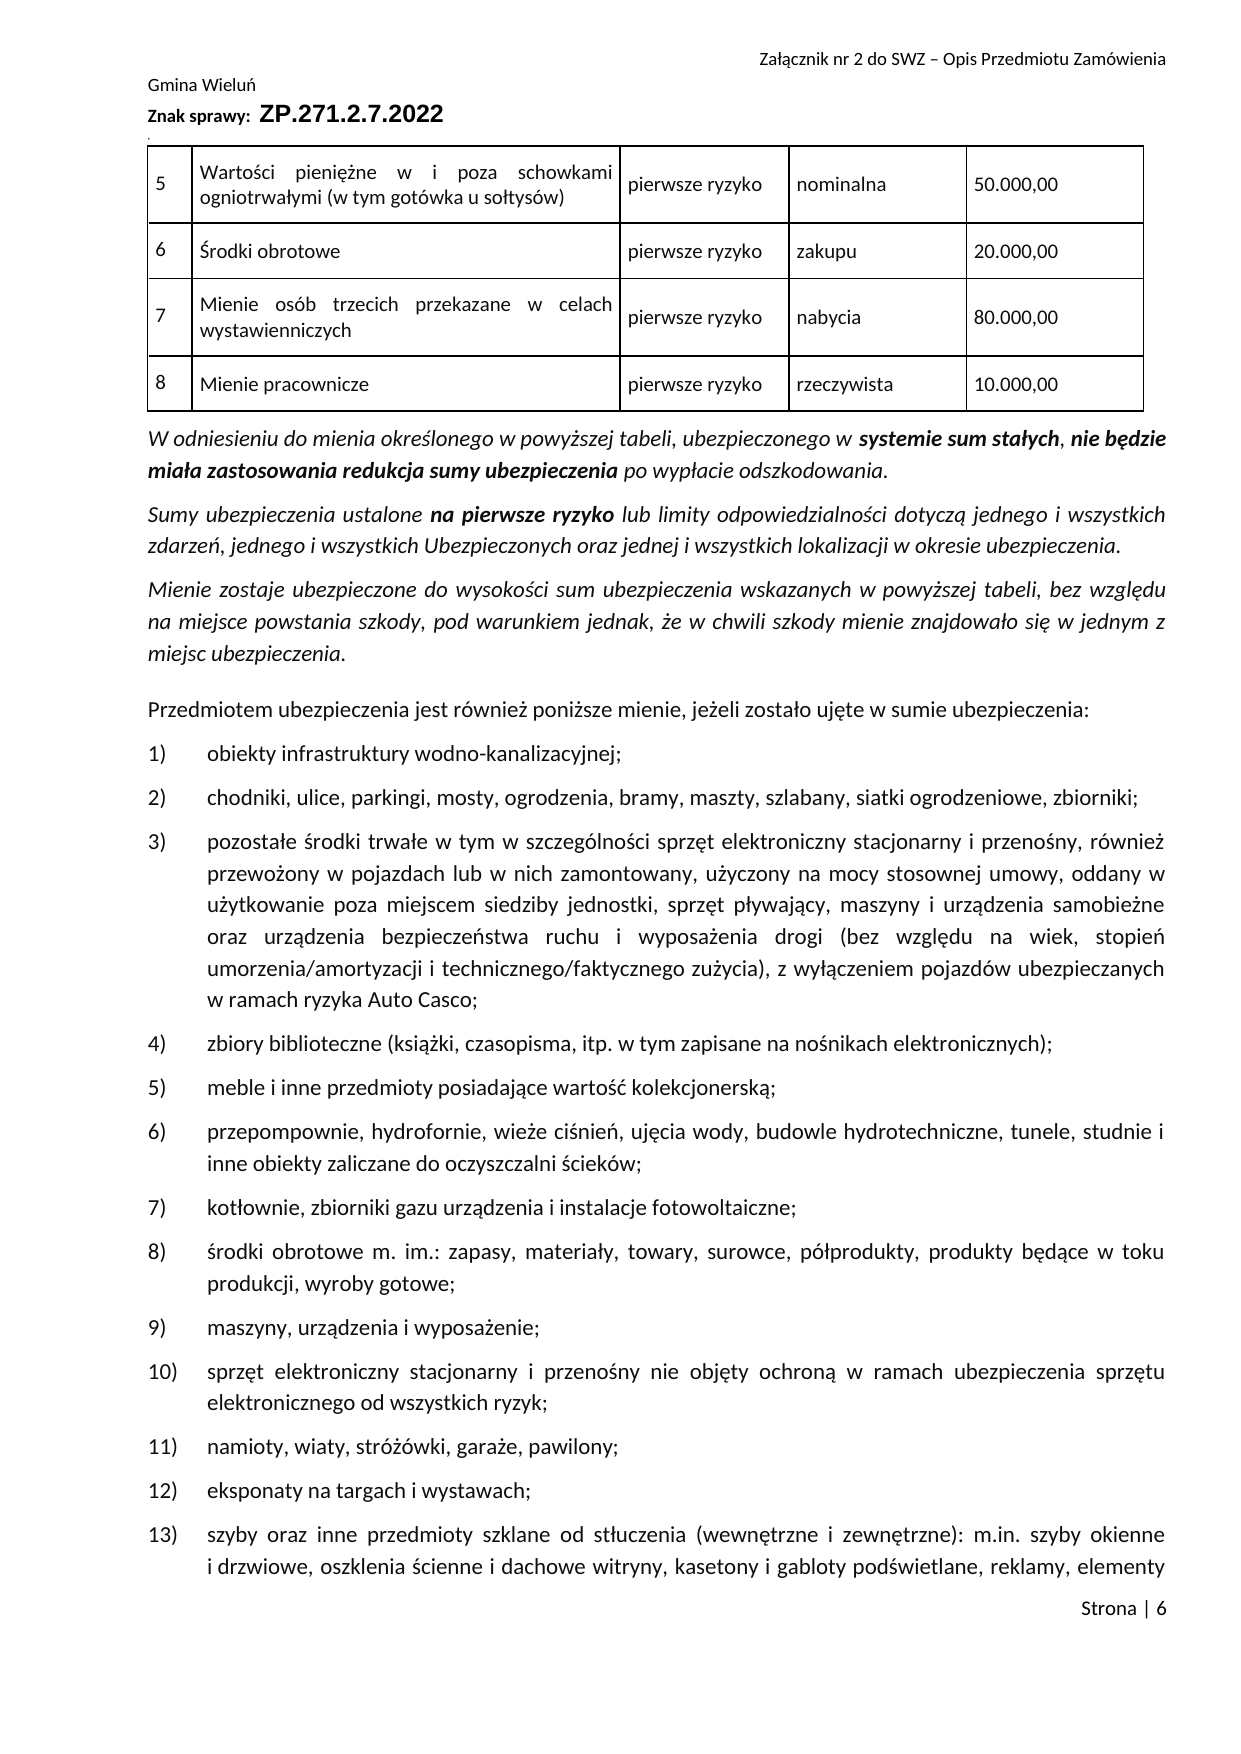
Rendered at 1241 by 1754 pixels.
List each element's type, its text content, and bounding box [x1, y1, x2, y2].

table_cell pierwsze ryzyko [621, 224, 788, 278]
list przepompownie, hydrofornie, wieże ciśnień, ujęcia wody, budowle hydrotechniczne, tunele, studnie i inne obiekty zaliczane do oczyszczalni ścieków; [148, 1117, 1166, 1177]
text Sumy ubezpieczenia ustalone na pierwsze ryzyko lub limity odpowiedzialności dotyczą jednego i wszystkich zdarzeń, jednego i wszystkich Ubezpieczonych oraz jednej i wszystkich lokalizacji w okresie ubezpieczenia. [148, 500, 1166, 559]
list eksponaty na targach i wystawach; [148, 1477, 1166, 1504]
table_cell pierwsze ryzyko [621, 147, 788, 222]
list środki obrotowe m. im.: zapasy, materiały, towary, surowce, półprodukty, produkty będące w toku produkcji, wyroby gotowe; [148, 1237, 1166, 1297]
table_cell zakupu [790, 224, 966, 278]
table_cell 80.000,00 [967, 279, 1143, 355]
table_cell 10.000,00 [967, 357, 1143, 410]
list pozostałe środki trwałe w tym w szczególności sprzęt elektroniczny stacjonarny i przenośny, również przewożony w pojazdach lub w nich zamontowany, użyczony na mocy stosownej umowy, oddany w użytkowanie poza miejscem siedziby jednostki, sprzęt pływający, maszyny i urządzenia samobieżne oraz urządzenia bezpieczeństwa ruchu i wyposażenia drogi (bez względu na wiek, stopień umorzenia/amortyzacji i technicznego/faktycznego zużycia), z wyłączeniem pojazdów ubezpieczanych w ramach ryzyka Auto Casco; [148, 827, 1166, 1013]
table_cell Środki obrotowe [193, 224, 619, 278]
text Mienie zostaje ubezpieczone do wysokości sum ubezpieczenia wskazanych w powyższej tabeli, bez względu na miejsce powstania szkody, pod warunkiem jednak, że w chwili szkody mienie znajdowało się w jednym z miejsc ubezpieczenia. [148, 576, 1166, 667]
table_cell Mienie osób trzecich przekazane w celach wystawienniczych [193, 279, 619, 355]
table_cell nominalna [790, 147, 966, 222]
table_cell 50.000,00 [967, 147, 1143, 222]
table_cell Mienie pracownicze [193, 357, 619, 410]
list sprzęt elektroniczny stacjonarny i przenośny nie objęty ochroną w ramach ubezpieczenia sprzętu elektronicznego od wszystkich ryzyk; [148, 1357, 1166, 1416]
list meble i inne przedmioty posiadające wartość kolekcjonerską; [148, 1073, 1166, 1101]
text W odniesieniu do mienia określonego w powyższej tabeli, ubezpieczonego w systemie sum stałych, nie będzie miała zastosowania redukcja sumy ubezpieczenia po wypłacie odszkodowania. [148, 424, 1166, 484]
list obiekty infrastruktury wodno-kanalizacyjnej; [148, 739, 1166, 767]
table_cell 6 [148, 223, 191, 278]
list chodniki, ulice, parkingi, mosty, ogrodzenia, bramy, maszty, szlabany, siatki ogrodzeniowe, zbiorniki; [148, 783, 1166, 811]
list zbiory biblioteczne (książki, czasopisma, itp. w tym zapisane na nośnikach elektronicznych); [148, 1029, 1166, 1057]
list maszyny, urządzenia i wyposażenie; [148, 1313, 1166, 1341]
text Przedmiotem ubezpieczenia jest również poniższe mienie, jeżeli zostało ujęte w sumie ubezpieczenia: [148, 695, 1166, 723]
list kotłownie, zbiorniki gazu urządzenia i instalacje fotowoltaiczne; [148, 1193, 1166, 1221]
table_cell nabycia [790, 279, 966, 355]
table_cell pierwsze ryzyko [621, 357, 788, 410]
table_cell rzeczywista [790, 357, 966, 410]
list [148, 1521, 1166, 1580]
table_cell Wartości pieniężne w i poza schowkami ogniotrwałymi (w tym gotówka u sołtysów) [193, 147, 619, 222]
table_cell pierwsze ryzyko [621, 279, 788, 355]
table_cell 5 [148, 147, 191, 222]
list namioty, wiaty, stróżówki, garaże, pawilony; [148, 1432, 1166, 1461]
table_cell 7 [148, 279, 191, 355]
table_cell 8 [148, 356, 191, 410]
table_cell 20.000,00 [967, 224, 1143, 278]
